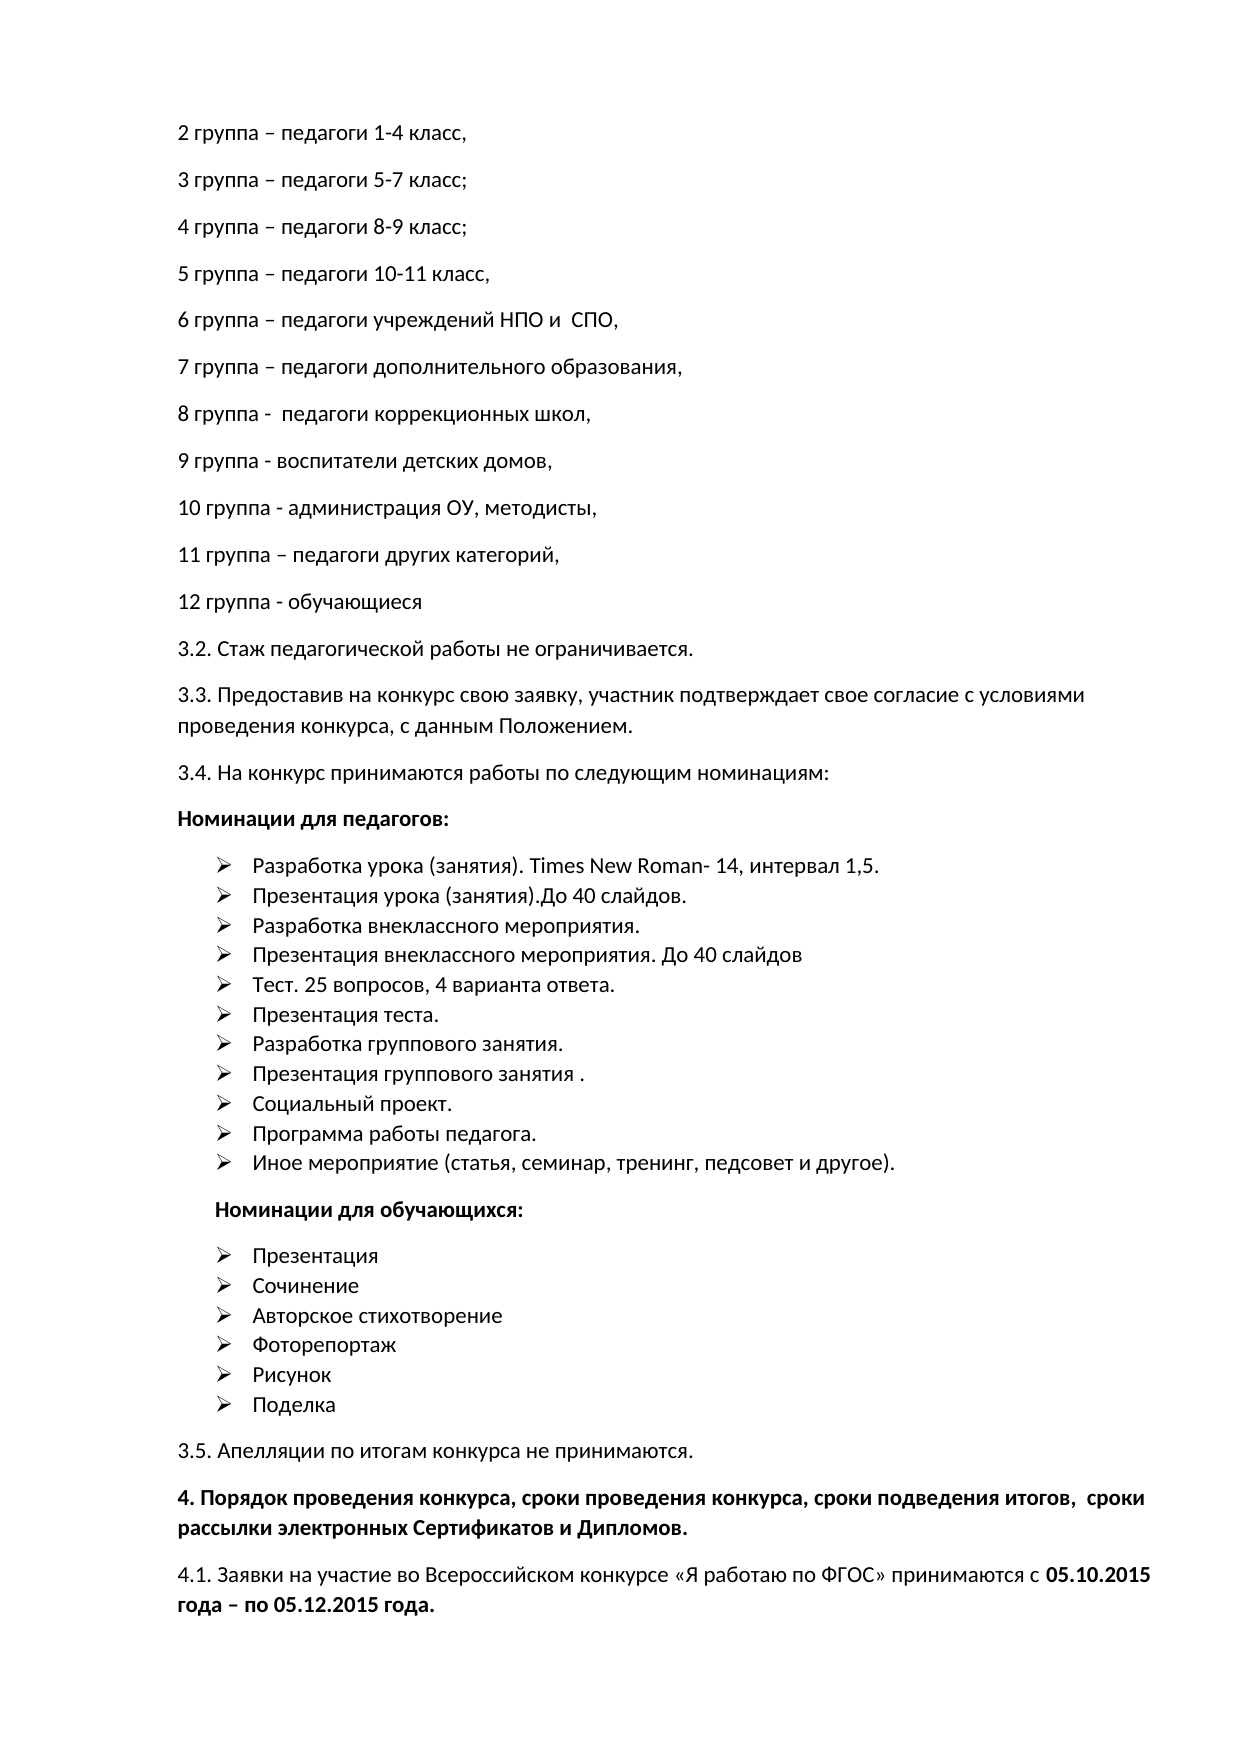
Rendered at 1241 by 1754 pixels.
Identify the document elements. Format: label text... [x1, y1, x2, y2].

list Презентация группового занятия . [215, 1059, 1152, 1087]
list Рисунок [215, 1360, 1152, 1388]
text 6 группа – педагоги учреждений НПО и СПО, [177, 306, 1152, 334]
list Презентация урока (занятия).До 40 слайдов. [215, 881, 1152, 909]
text 4 группа – педагоги 8-9 класс; [177, 212, 1152, 240]
text 4. Порядок проведения конкурса, сроки проведения конкурса, сроки подведения итогов, сроки рассылки электронных Сертификатов и Дипломов. [177, 1483, 1152, 1541]
text 12 группа - обучающиеся [177, 587, 1152, 615]
text 4.1. Заявки на участие во Всероссийском конкурсе «Я работаю по ФГОС» принимаются с 05.10.2015 года – по 05.12.2015 года. [177, 1560, 1152, 1618]
list Презентация внеклассного мероприятия. До 40 слайдов [215, 941, 1152, 968]
list Тест. 25 вопросов, 4 варианта ответа. [215, 970, 1152, 998]
text Номинации для педагогов: [177, 804, 1152, 833]
list Фоторепортаж [215, 1331, 1152, 1359]
list Социальный проект. [215, 1089, 1152, 1117]
text 3.4. На конкурс принимаются работы по следующим номинациям: [177, 758, 1152, 786]
list Презентация теста. [215, 1000, 1152, 1028]
list Разработка внеклассного мероприятия. [215, 911, 1152, 939]
text 3.2. Стаж педагогической работы не ограничивается. [177, 634, 1152, 662]
text 9 группа - воспитатели детских домов, [177, 446, 1152, 474]
list Авторское стихотворение [215, 1301, 1152, 1329]
list Разработка урока (занятия). Times New Roman- 14, интервал 1,5. [215, 851, 1152, 879]
list Сочинение [215, 1271, 1152, 1299]
list Программа работы педагога. [215, 1119, 1152, 1147]
list Иное мероприятие (статья, семинар, тренинг, педсовет и другое). [215, 1148, 1152, 1176]
text 3.5. Апелляции по итогам конкурса не принимаются. [177, 1436, 1152, 1464]
list Презентация [215, 1242, 1152, 1269]
text 8 группа - педагоги коррекционных школ, [177, 399, 1152, 427]
text 10 группа - администрация ОУ, методисты, [177, 493, 1152, 521]
list Разработка группового занятия. [215, 1029, 1152, 1058]
text 7 группа – педагоги дополнительного образования, [177, 352, 1152, 381]
text 5 группа – педагоги 10-11 класс, [177, 259, 1152, 287]
list Поделка [215, 1390, 1152, 1418]
text 11 группа – педагоги других категорий, [177, 540, 1152, 568]
text Номинации для обучающихся: [215, 1195, 1152, 1223]
text 3 группа – педагоги 5-7 класс; [177, 165, 1152, 193]
text 3.3. Предоставив на конкурс свою заявку, участник подтверждает свое согласие с условиями проведения конкурса, с данным Положением. [177, 681, 1152, 739]
text 2 группа – педагоги 1-4 класс, [177, 118, 1152, 146]
